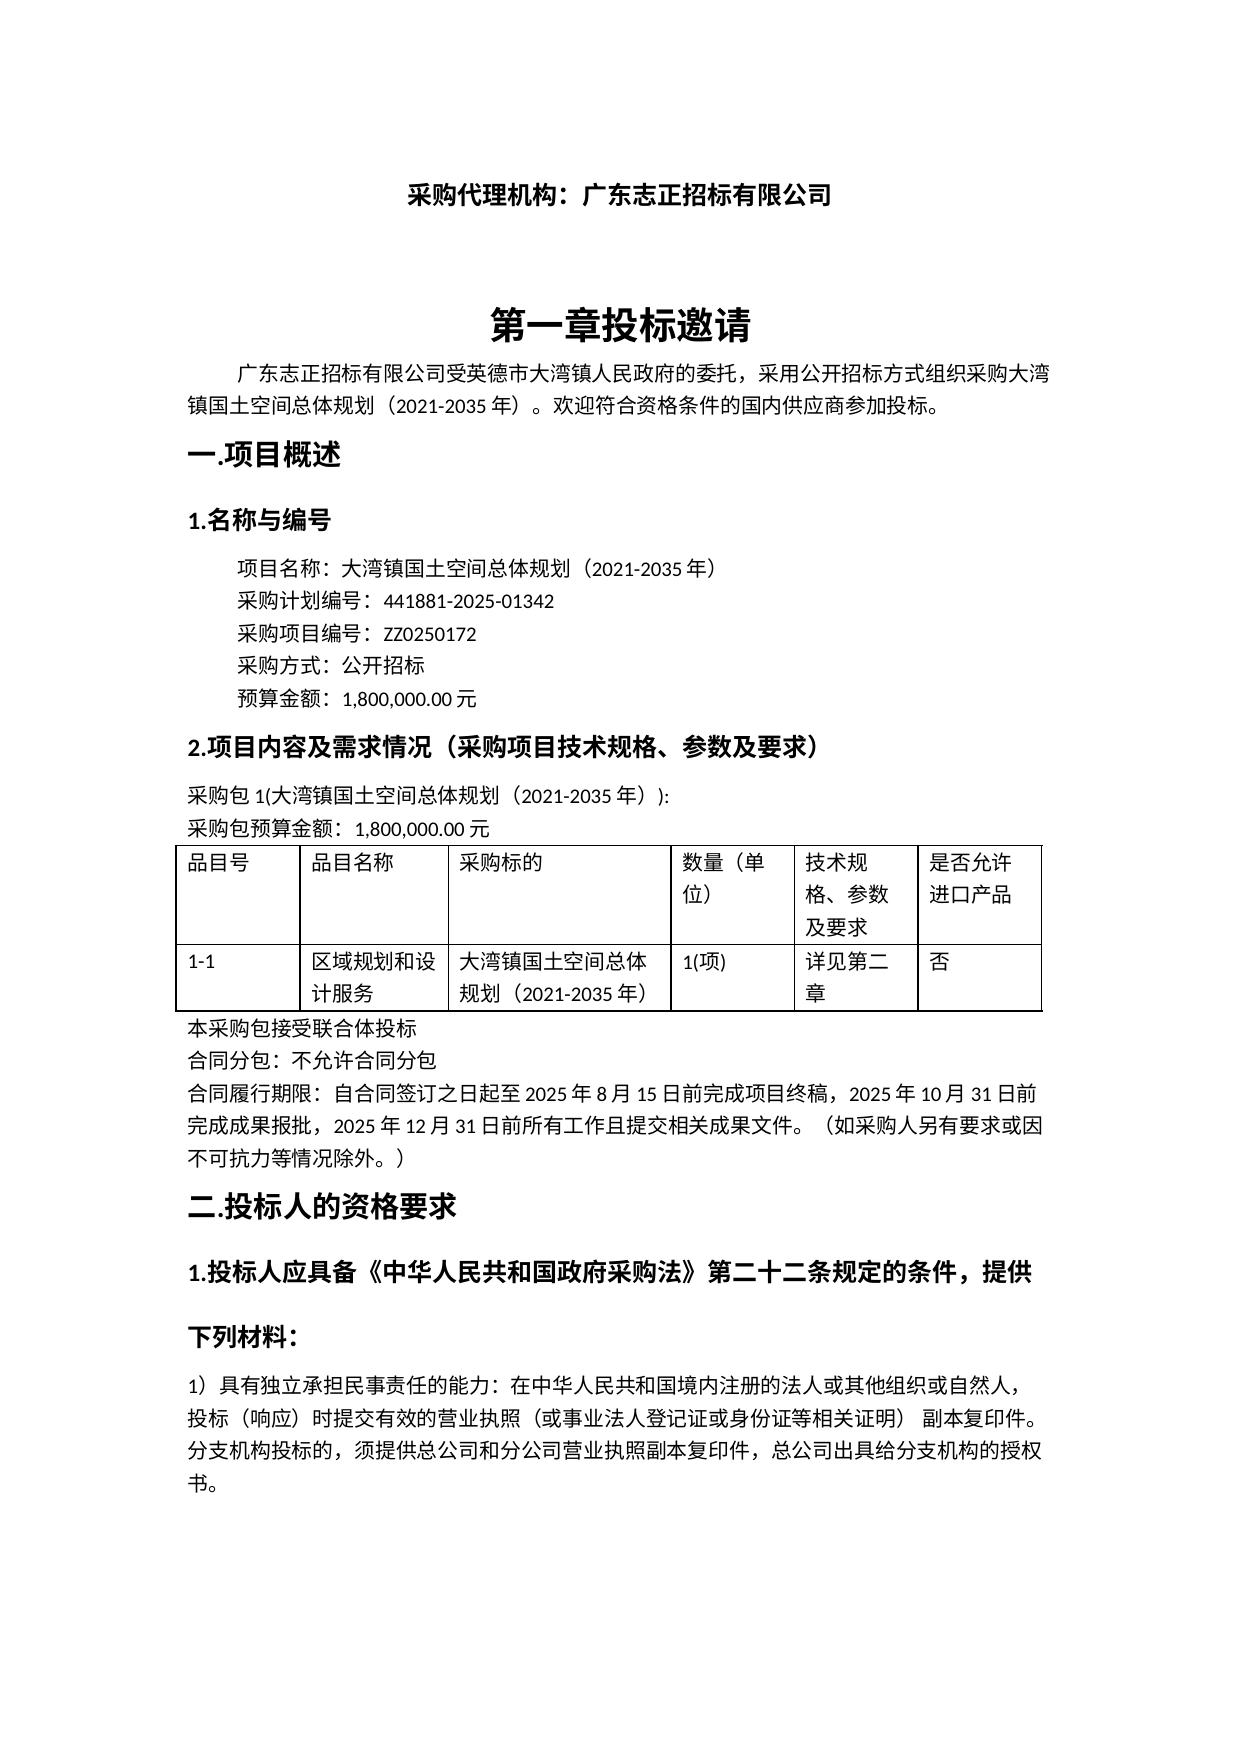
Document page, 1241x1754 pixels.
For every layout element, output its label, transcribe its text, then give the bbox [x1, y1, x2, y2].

text 广东志正招标有限公司受英德市大湾镇人民政府的委托，采用公开招标方式组织采购大湾镇国土空间总体规划（2021-2035年）。欢迎符合资格条件的国内供应商参加投标。 [187, 357, 1053, 422]
table_header 是否允许进口产品 [919, 846, 1041, 943]
text 项目名称：大湾镇国土空间总体规划（2021-2035年） [187, 552, 1053, 584]
text 一.项目概述 [187, 422, 1053, 487]
text 1）具有独立承担民事责任的能力：在中华人民共和国境内注册的法人或其他组织或自然人， 投标（响应）时提交有效的营业执照（或事业法人登记证或身份证等相关证明） 副本复印件。分支机构投标的，须提供总公司和分公司营业执照副本复印件，总公司出具给分支机构的授权书。 [187, 1369, 1053, 1499]
text 采购包预算金额：1,800,000.00元 [187, 812, 1053, 844]
text 二.投标人的资格要求 [187, 1174, 1053, 1239]
text 1.名称与编号 [187, 487, 1053, 552]
table_header 技术规格、参数及要求 [795, 846, 917, 943]
table_cell 大湾镇国土空间总体规划（2021-2035年） [449, 945, 670, 1010]
text 合同分包：不允许合同分包 [187, 1044, 1053, 1077]
text 采购代理机构：广东志正招标有限公司 [187, 162, 1053, 227]
text 本采购包接受联合体投标 [187, 1012, 1053, 1044]
text 采购项目编号：ZZ0250172 [187, 617, 1053, 649]
text 2.项目内容及需求情况（采购项目技术规格、参数及要求） [187, 714, 1053, 779]
text 1.投标人应具备《中华人民共和国政府采购法》第二十二条规定的条件，提供下列材料： [187, 1239, 1053, 1369]
text 采购方式：公开招标 [187, 649, 1053, 682]
table_header 品目号 [177, 846, 299, 943]
table_cell 否 [919, 945, 1041, 1010]
text 合同履行期限：自合同签订之日起至2025年8月15日前完成项目终稿，2025年10月31日前完成成果报批，2025年12月31日前所有工作且提交相关成果文件。（如采购人另有要求或因不可抗力等情况除外。） [187, 1077, 1053, 1174]
text 第一章投标邀请 [187, 292, 1053, 357]
text 采购包1(大湾镇国土空间总体规划（2021-2035年）): [187, 779, 1053, 812]
table_header 数量（单位） [672, 846, 794, 943]
table_header 采购标的 [449, 846, 670, 943]
table_cell 1-1 [177, 945, 299, 1010]
table_cell 详见第二章 [795, 945, 917, 1010]
table_cell 1(项) [672, 945, 794, 1010]
text 预算金额：1,800,000.00元 [187, 682, 1053, 714]
table_cell 区域规划和设计服务 [301, 945, 448, 1010]
table_header 品目名称 [301, 846, 448, 943]
text 采购计划编号：441881-2025-01342 [187, 584, 1053, 617]
